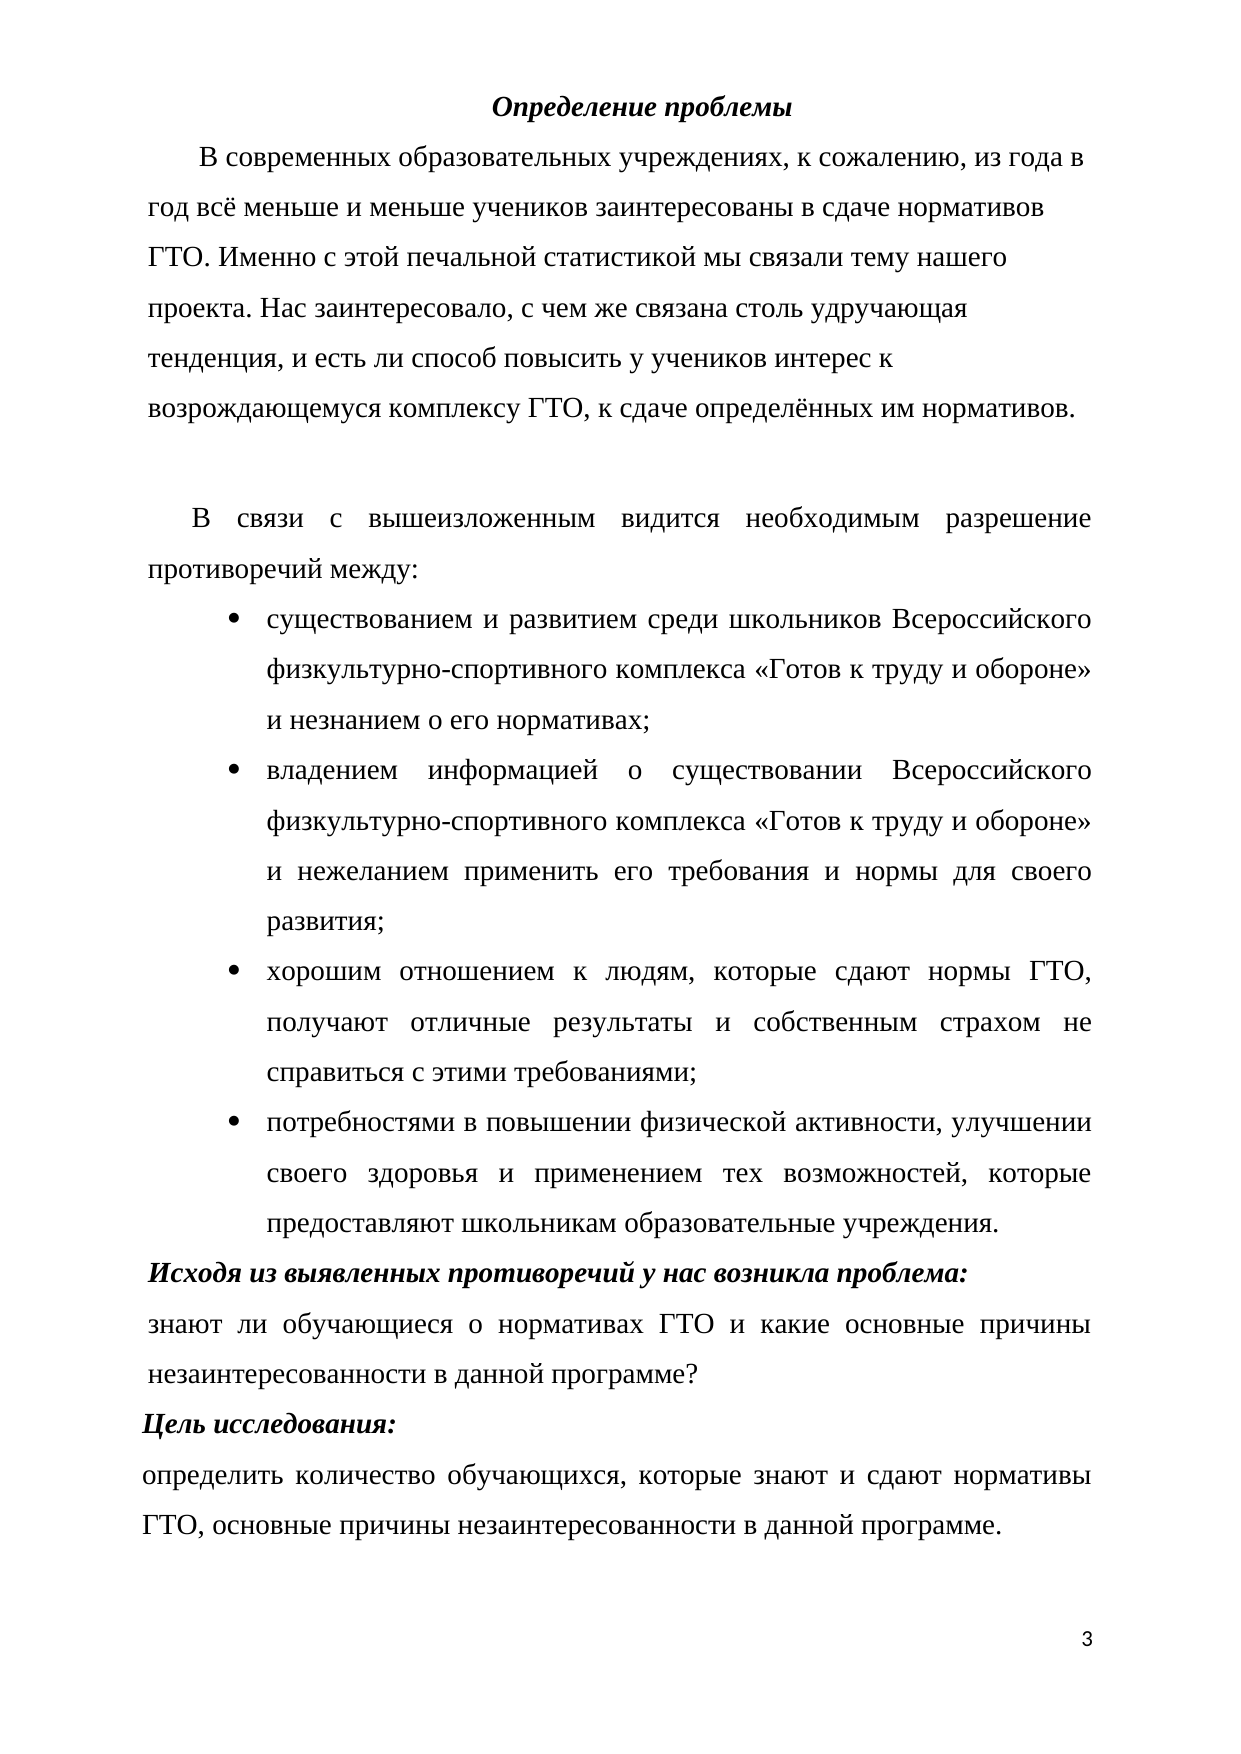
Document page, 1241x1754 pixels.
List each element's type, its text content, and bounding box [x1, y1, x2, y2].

text В связи с вышеизложенным видится необходимым разрешение противоречий между: [148, 501, 1092, 584]
text определить количество обучающихся, которые знают и сдают нормативы ГТО, основные причины незаинтересованности в данной программе. [142, 1457, 1092, 1541]
list хорошим отношением к людям, которые сдают нормы ГТО, получают отличные результаты и собственным страхом не справиться с этими требованиями; [229, 953, 1092, 1088]
text Цель исследования: [142, 1407, 1092, 1440]
list потребностями в повышении физической активности, улучшении своего здоровья и применением тех возможностей, которые предоставляют школьникам образовательные учреждения. [229, 1104, 1092, 1239]
text В современных образовательных учреждениях, к сожалению, из года в год всё меньше и меньше учеников заинтересованы в сдаче нормативов ГТО. Именно с этой печальной статистикой мы связали тему нашего проекта. Нас заинтересовало, с чем же связана столь удручающая тенденция, и есть ли способ повысить у учеников интерес к возрождающемуся комплексу ГТО, к сдаче определённых им нормативов. [148, 139, 1092, 424]
text знают ли обучающиеся о нормативах ГТО и какие основные причины незаинтересованности в данной программе? [148, 1306, 1092, 1390]
list Определение проблемы [191, 89, 1092, 122]
text Исходя из выявленных противоречий у нас возникла проблема: [642, 1256, 1092, 1289]
list владением информацией о существовании Всероссийского физкультурно-спортивного комплекса «Готов к труду и обороне» и нежеланием применить его требования и нормы для своего развития; [229, 752, 1092, 937]
list существованием и развитием среди школьников Всероссийского физкультурно-спортивного комплекса «Готов к труду и обороне» и незнанием о его нормативах; [229, 601, 1092, 735]
